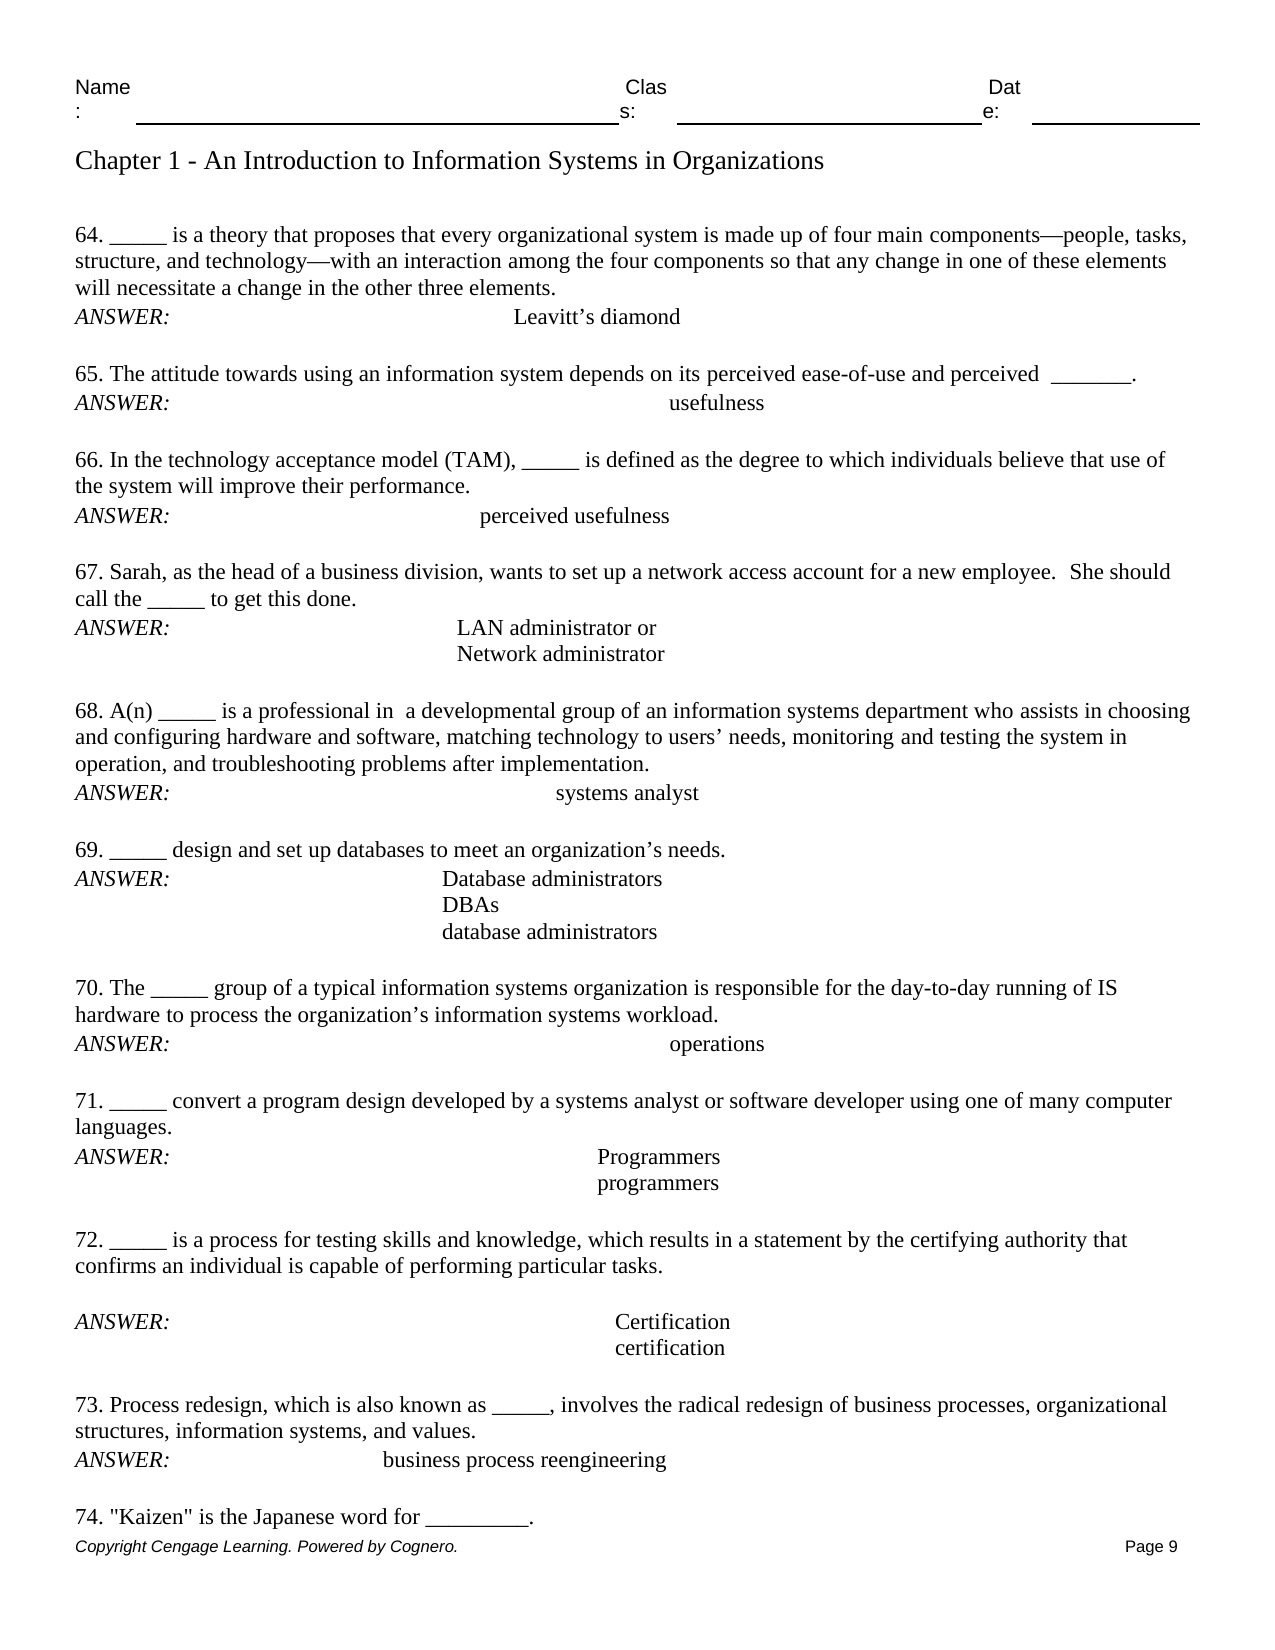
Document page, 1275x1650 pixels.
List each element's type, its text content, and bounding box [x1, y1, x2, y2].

table_header 68. A(n) _____ is a professional in a developmental group of an information systems department who assists in choosing and configuring hardware and software, matching technology to users’ needs, monitoring and testing the system in operation, and troubleshooting problems after implementation. [75, 697, 1200, 809]
table_header 65. The attitude towards using an information system depends on its perceived ease-of-use and perceived _______. [75, 360, 1200, 419]
table_header 64. _____ is a theory that proposes that every organizational system is made up of four main components—people, tasks, structure, and technology—with an interaction among the four components so that any change in one of these elements will necessitate a change in the other three elements. [75, 221, 1200, 333]
table_header 67. Sarah, as the head of a business division, wants to set up a network access account for a new employee. She should call the _____ to get this done. [75, 558, 1200, 670]
table_header 71. _____ convert a program design developed by a systems analyst or software developer using one of many computer languages. [75, 1087, 1200, 1199]
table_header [75, 1503, 1200, 1529]
table_header 66. In the technology acceptance model (TAM), _____ is defined as the degree to which individuals believe that use of the system will improve their performance. [75, 446, 1200, 531]
table_header 69. ​_____ design and set up databases to meet an organization’s needs. [75, 836, 1200, 947]
table_header 72. _____ is a process for testing skills and knowledge, which results in a statement by the certifying authority that confirms an individual is capable of performing particular tasks. ​ [75, 1226, 1200, 1364]
table_header 73. Process redesign, which is also known as _____, involves the radical redesign of business processes, organizational structures, information systems, and values.​ [75, 1391, 1200, 1476]
table_header 70. The _____ group of a typical information systems organization is responsible for the day-to-day running of IS hardware to process the organization’s information systems workload. [75, 975, 1200, 1060]
